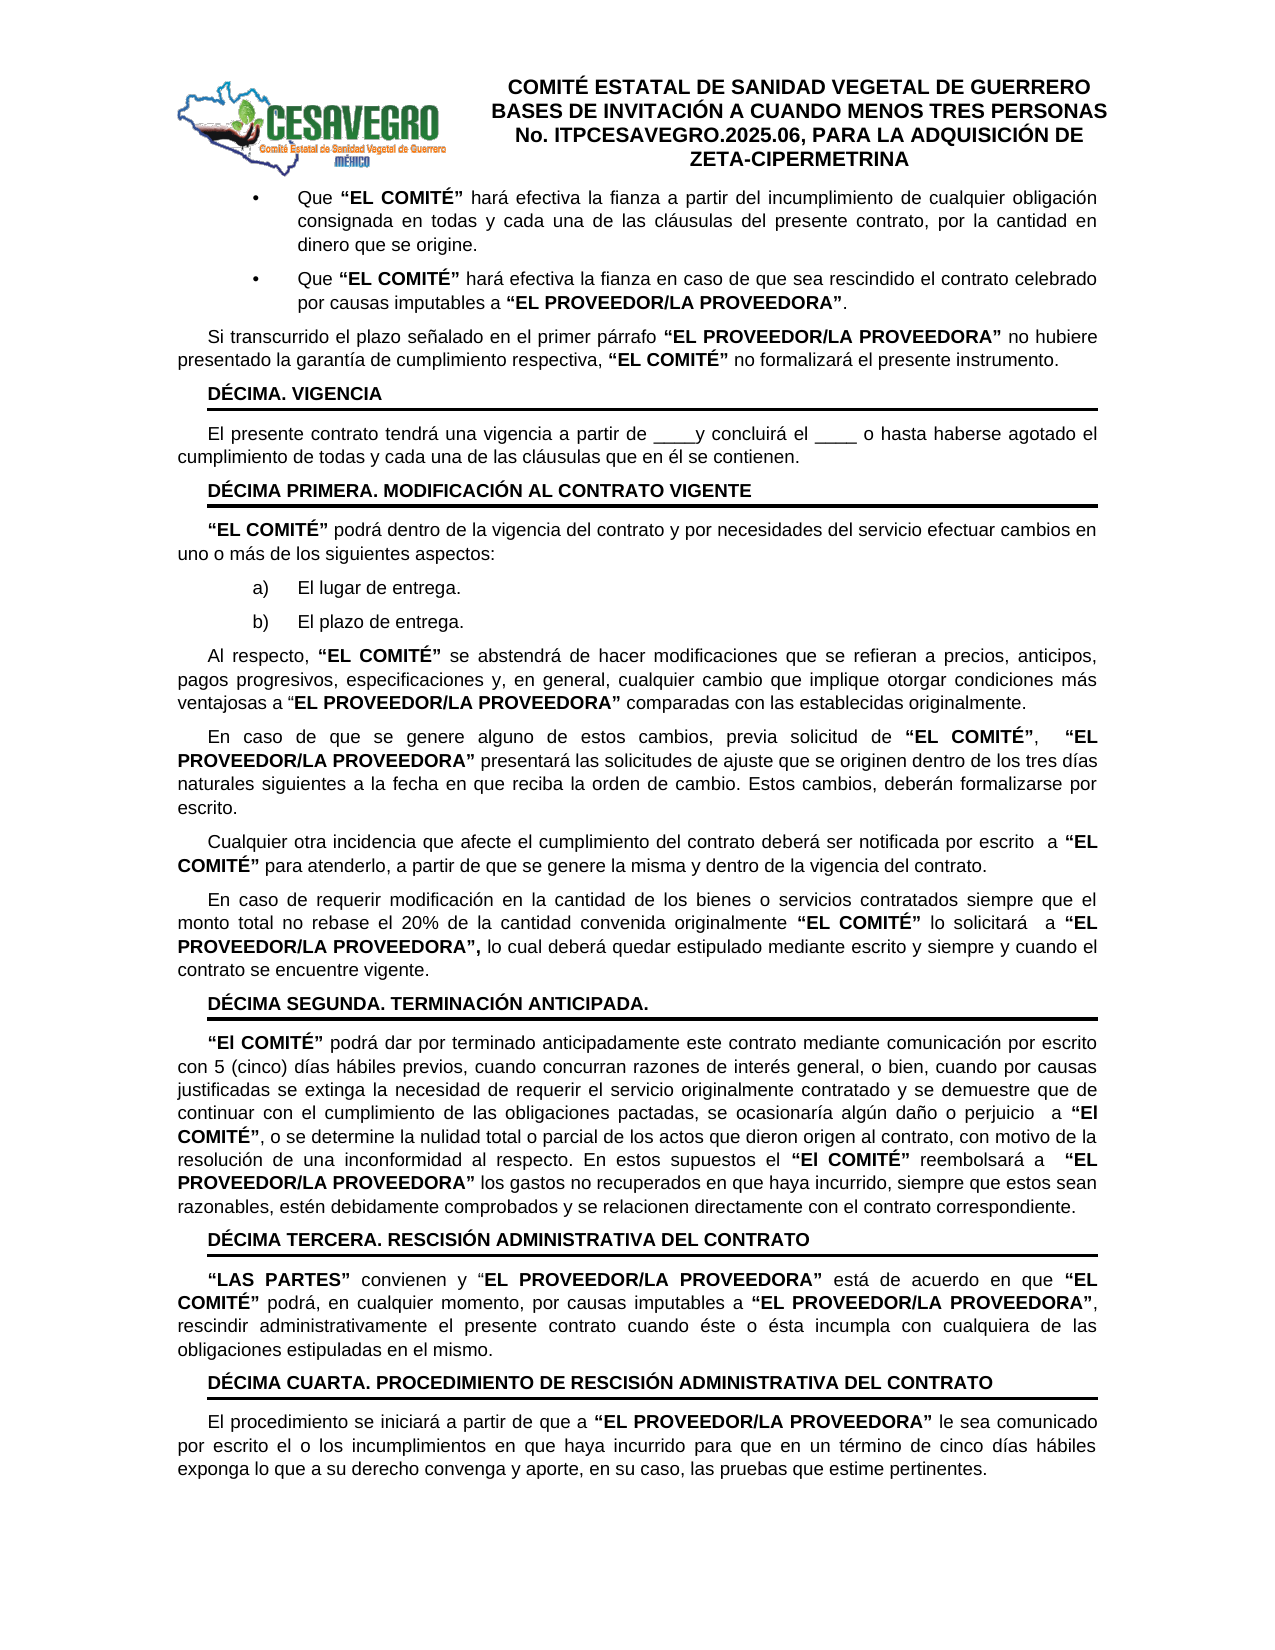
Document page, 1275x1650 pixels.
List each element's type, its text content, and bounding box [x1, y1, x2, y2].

text “LAS PARTES” convienen y “EL PROVEEDOR/LA PROVEEDORA” está de acuerdo en que “EL COMITÉ” podrá, en cualquier momento, por causas imputables a “EL PROVEEDOR/LA PROVEEDORA”, rescindir administrativamente el presente contrato cuando éste o ésta incumpla con cualquiera de las obligaciones estipuladas en el mismo. [177, 1267, 1098, 1361]
text DÉCIMA PRIMERA. MODIFICACIÓN AL CONTRATO VIGENTE [207, 479, 1098, 504]
text DÉCIMA CUARTA. PROCEDIMIENTO DE RESCISIÓN ADMINISTRATIVA DEL CONTRATO [207, 1371, 1098, 1397]
text b) El plazo de entrega. [252, 610, 1098, 633]
text Si transcurrido el plazo señalado en el primer párrafo “EL PROVEEDOR/LA PROVEEDORA” no hubiere presentado la garantía de cumplimiento respectiva, “EL COMITÉ” no formalizará el presente instrumento. [177, 324, 1098, 371]
text • Que “EL COMITÉ” hará efectiva la fianza a partir del incumplimiento de cualquier obligación consignada en todas y cada una de las cláusulas del presente contrato, por la cantidad en dinero que se origine. [252, 148, 1098, 256]
text DÉCIMA TERCERA. RESCISIÓN ADMINISTRATIVA DEL CONTRATO [207, 1228, 1098, 1254]
text “EL COMITÉ” podrá dentro de la vigencia del contrato y por necesidades del servicio efectuar cambios en uno o más de los siguientes aspectos: [177, 518, 1098, 565]
text En caso de requerir modificación en la cantidad de los bienes o servicios contratados siempre que el monto total no rebase el 20% de la cantidad convenida originalmente “EL COMITÉ” lo solicitará a “EL PROVEEDOR/LA PROVEEDORA”, lo cual deberá quedar estipulado mediante escrito y siempre y cuando el contrato se encuentre vigente. [177, 887, 1098, 981]
text a) El lugar de entrega. [252, 576, 1098, 599]
text Al respecto, “EL COMITÉ” se abstendrá de hacer modificaciones que se refieran a precios, anticipos, pagos progresivos, especificaciones y, en general, cualquier cambio que implique otorgar condiciones más ventajosas a “EL PROVEEDOR/LA PROVEEDORA” comparadas con las establecidas originalmente. [177, 644, 1098, 714]
text “El COMITÉ” podrá dar por terminado anticipadamente este contrato mediante comunicación por escrito con 5 (cinco) días hábiles previos, cuando concurran razones de interés general, o bien, cuando por causas justificadas se extinga la necesidad de requerir el servicio originalmente contratado y se demuestre que de continuar con el cumplimiento de las obligaciones pactadas, se ocasionaría algún daño o perjuicio a “El COMITÉ”, o se determine la nulidad total o parcial de los actos que dieron origen al contrato, con motivo de la resolución de una inconformidad al respecto. En estos supuestos el “El COMITÉ” reembolsará a “EL PROVEEDOR/LA PROVEEDORA” los gastos no recuperados en que haya incurrido, siempre que estos sean razonables, estén debidamente comprobados y se relacionen directamente con el contrato correspondiente. [177, 1031, 1098, 1218]
text • Que “EL COMITÉ” hará efectiva la fianza en caso de que sea rescindido el contrato celebrado por causas imputables a “EL PROVEEDOR/LA PROVEEDORA”. [252, 267, 1098, 314]
text El procedimiento se iniciará a partir de que a “EL PROVEEDOR/LA PROVEEDORA” le sea comunicado por escrito el o los incumplimientos en que haya incurrido para que en un término de cinco días hábiles exponga lo que a su derecho convenga y aporte, en su caso, las pruebas que estime pertinentes. [177, 1410, 1098, 1480]
picture [177, 81, 446, 178]
text El presente contrato tendrá una vigencia a partir de ____y concluirá el ____ o hasta haberse agotado el cumplimiento de todas y cada una de las cláusulas que en él se contienen. [177, 421, 1098, 468]
text DÉCIMA SEGUNDA. TERMINACIÓN ANTICIPADA. [207, 992, 1098, 1017]
text DÉCIMA. VIGENCIA [207, 382, 1098, 408]
text En caso de que se genere alguno de estos cambios, previa solicitud de “EL COMITÉ”, “EL PROVEEDOR/LA PROVEEDORA” presentará las solicitudes de ajuste que se originen dentro de los tres días naturales siguientes a la fecha en que reciba la orden de cambio. Estos cambios, deberán formalizarse por escrito. [177, 725, 1098, 819]
text Cualquier otra incidencia que afecte el cumplimiento del contrato deberá ser notificada por escrito a “EL COMITÉ” para atenderlo, a partir de que se genere la misma y dentro de la vigencia del contrato. [177, 830, 1098, 877]
